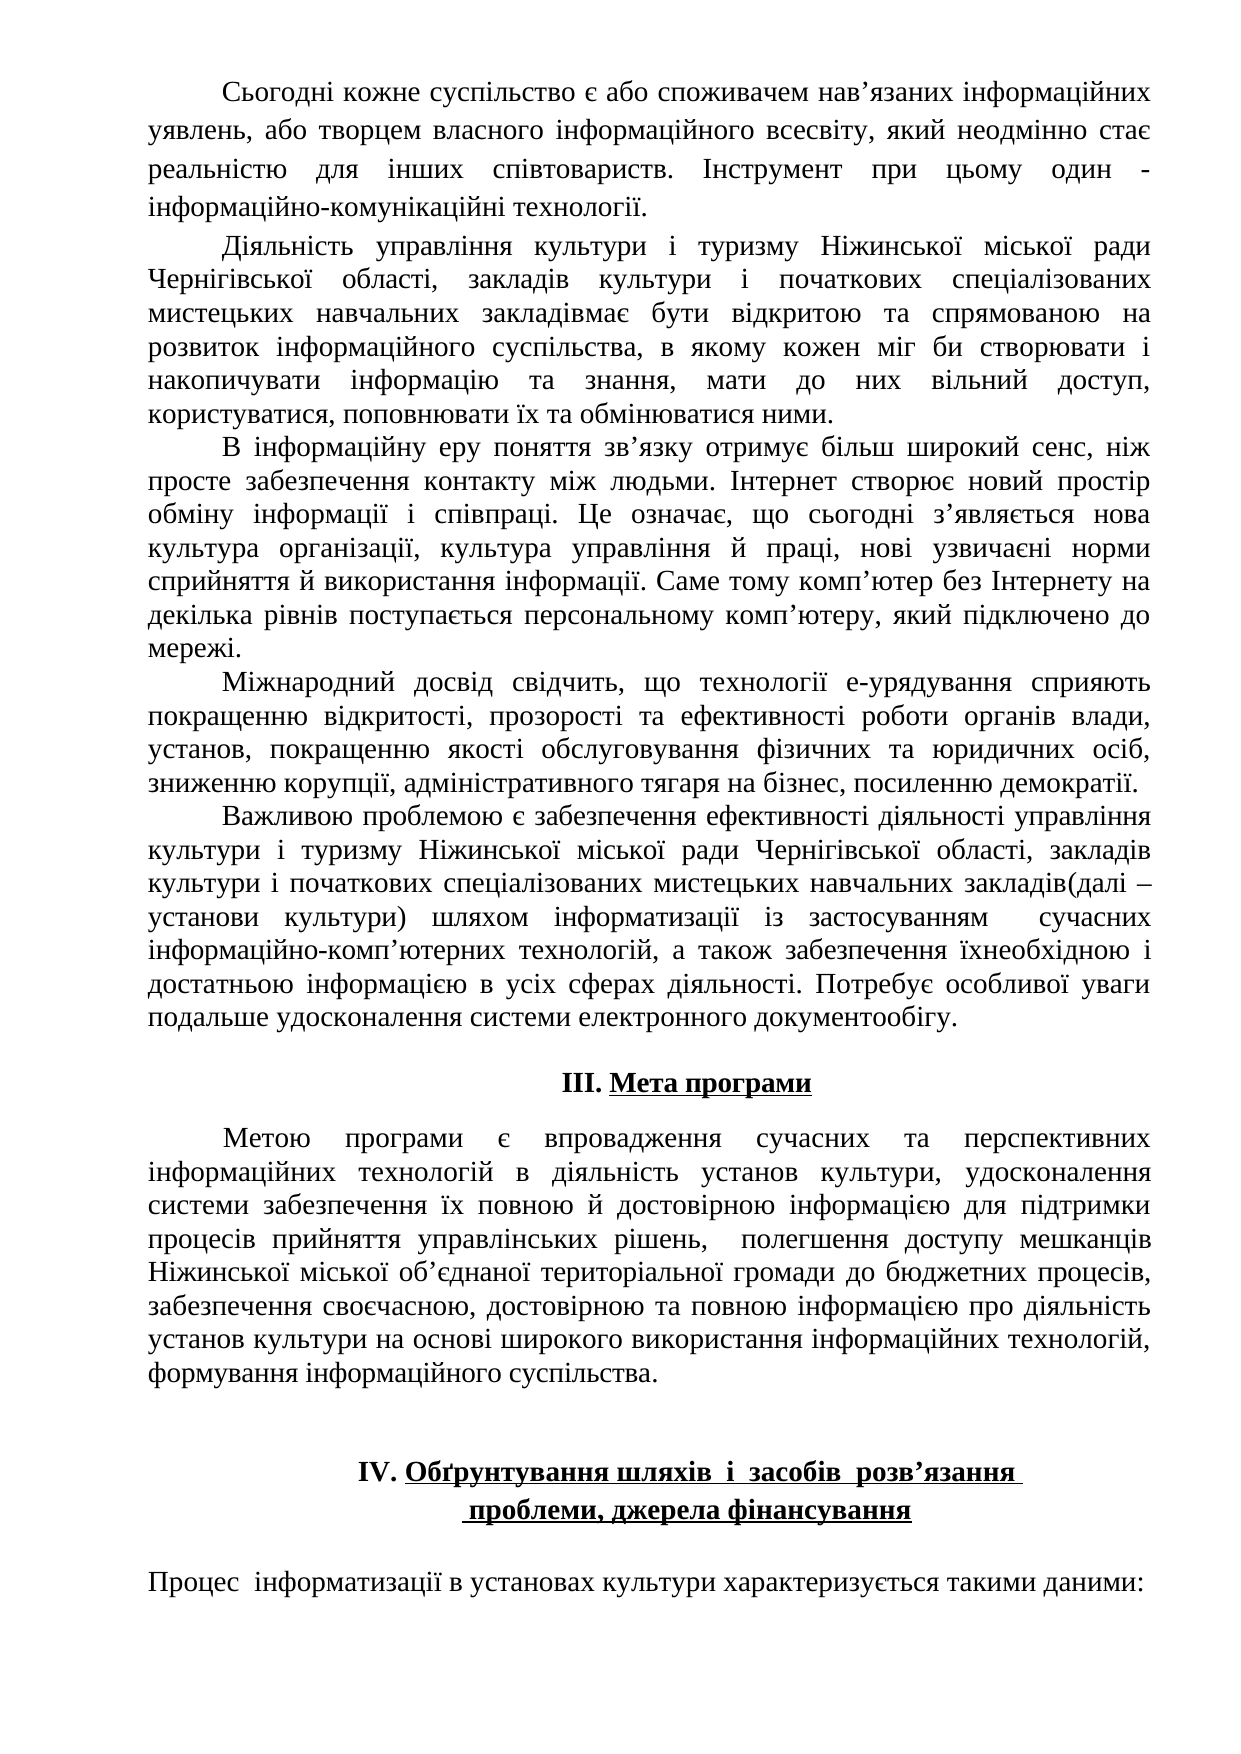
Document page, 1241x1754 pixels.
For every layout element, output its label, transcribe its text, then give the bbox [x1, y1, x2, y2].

text Міжнародний досвід свідчить, що технології е-урядування сприяють покращенню відкритості, прозорості та ефективності роботи органів влади, установ, покращенню якості обслуговування фізичних та юридичних осіб, зниженню корупції, адміністративного тягаря на бізнес, посиленню демократії. [148, 664, 1152, 798]
text Метою програми є впровадження сучасних та перспективних інформаційних технологій в діяльність установ культури, удосконалення системи забезпечення їх повною й достовірною інформацією для підтримки процесів прийняття управлінських рішень, полегшення доступу мешканців Ніжинської міської об’єднаної територіальної громади до бюджетних процесів, забезпечення своєчасною, достовірною та повною інформацією про діяльність установ культури на основі широкого використання інформаційних технологій, формування інформаційного суспільства. [148, 1120, 1152, 1389]
text Процес інформатизації в установах культури характеризується такими даними: [148, 1564, 1152, 1598]
text ІV. Обґрунтування шляхів і засобів розв’язання [148, 1454, 1152, 1487]
text проблеми, джерела фінансування [148, 1492, 1152, 1526]
text Сьогодні кожне суспільство є або споживачем нав’язаних інформаційних уявлень, або творцем власного інформаційного всесвіту, який неодмінно стає реальністю для інших співтовариств. Інструмент при цьому один - інформаційно-комунікаційні технології. [148, 74, 1152, 223]
text Важливою проблемою є забезпечення ефективності діяльності управління культури і туризму Ніжинської міської ради Чернігівської області, закладів культури і початкових спеціалізованих мистецьких навчальних закладів(далі – установи культури) шляхом інформатизації із застосуванням сучасних інформаційно-комп’ютерних технологій, а також забезпечення їхнеобхідною і достатньою інформацією в усіх сферах діяльності. Потребує особливої уваги подальше удосконалення системи електронного документообігу. [148, 798, 1152, 1033]
text Діяльність управління культури і туризму Ніжинської міської ради Чернігівської області, закладів культури і початкових спеціалізованих мистецьких навчальних закладівмає бути відкритою та спрямованою на розвиток інформаційного суспільства, в якому кожен міг би створювати і накопичувати інформацію та знання, мати до них вільний доступ, користуватися, поповнювати їх та обмінюватися ними. [148, 228, 1152, 429]
text В інформаційну еру поняття зв’язку отримує більш широкий сенс, ніж просте забезпечення контакту між людьми. Інтернет створює новий простір обміну інформації і співпраці. Це означає, що сьогодні з’являється нова культура організації, культура управління й праці, нові узвичаєні норми сприйняття й використання інформації. Саме тому комп’ютер без Інтернету на декілька рівнів поступається персональному комп’ютеру, який підключено до мережі. [148, 429, 1152, 664]
text ІІІ. Мета програми [222, 1067, 1152, 1099]
